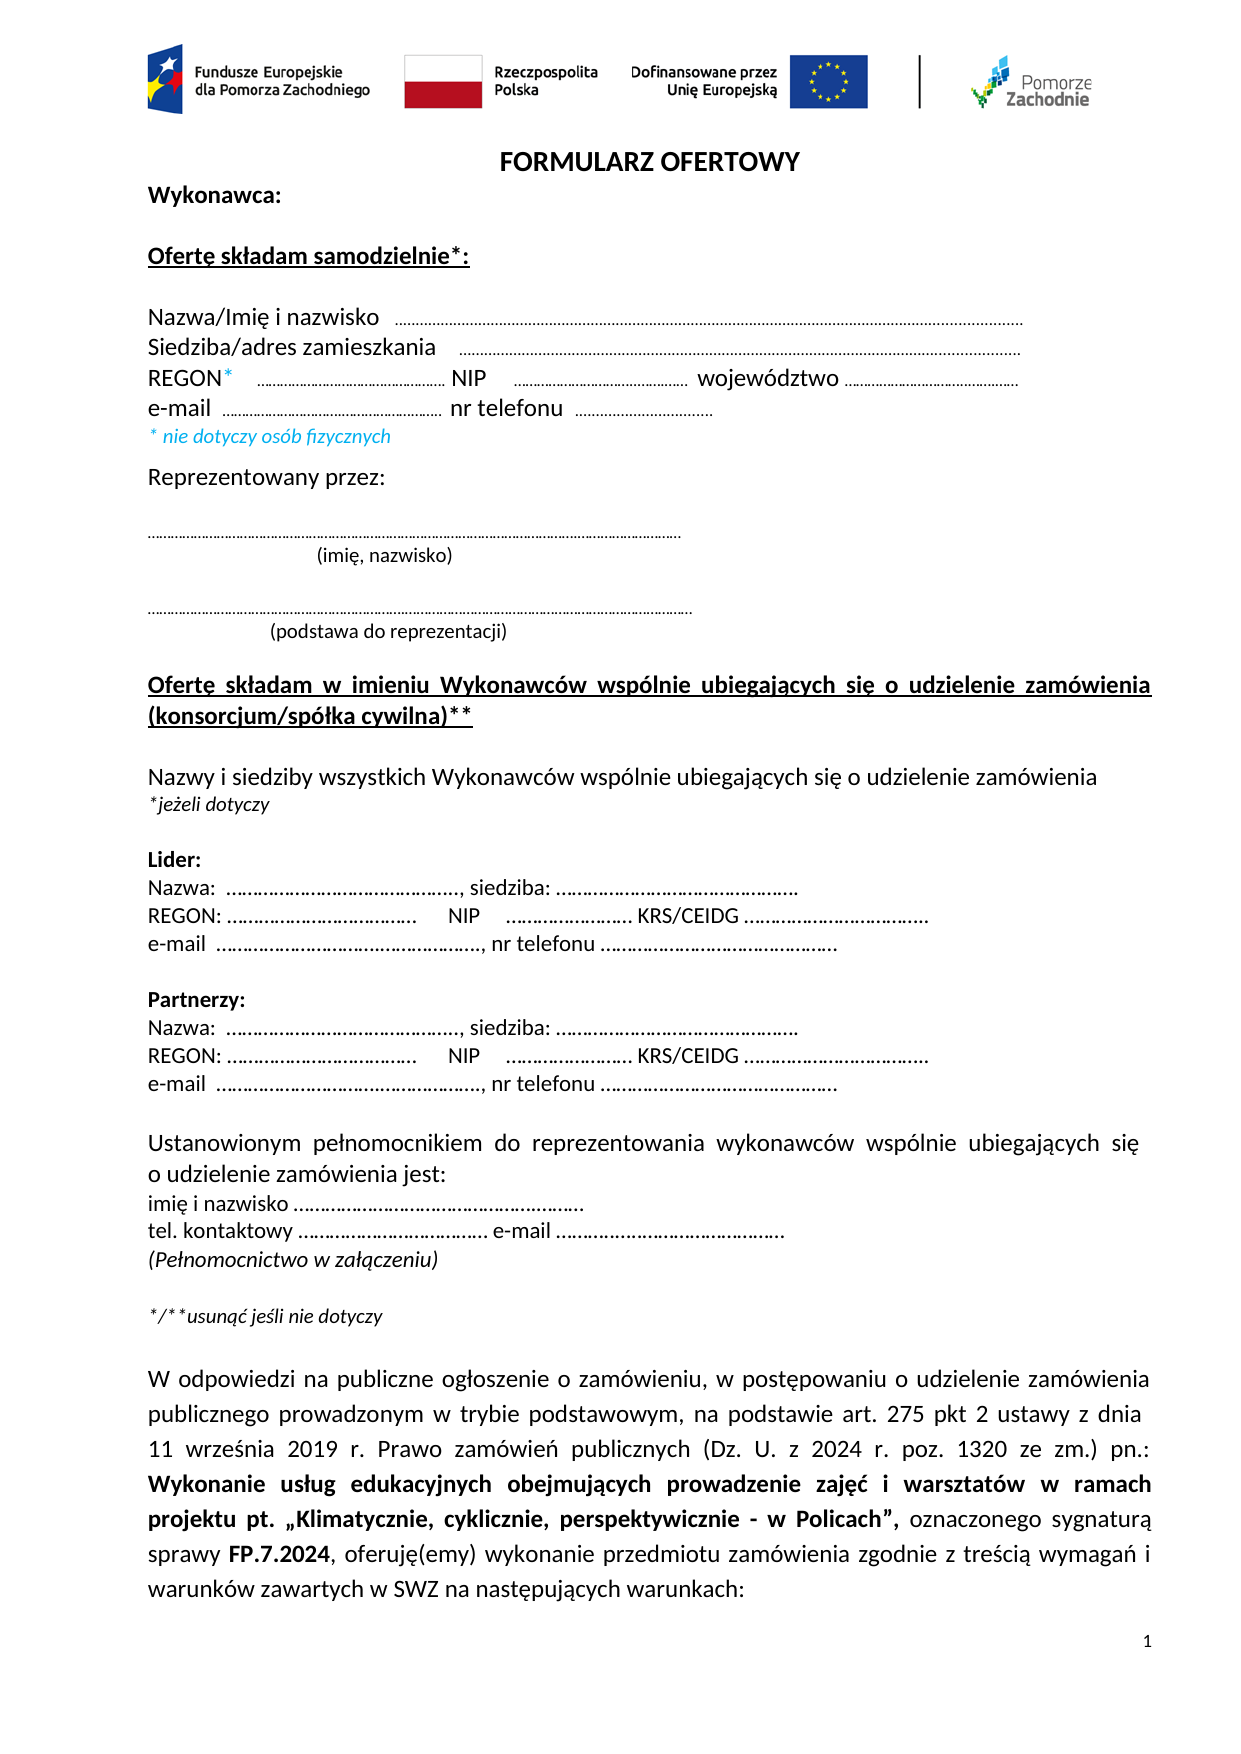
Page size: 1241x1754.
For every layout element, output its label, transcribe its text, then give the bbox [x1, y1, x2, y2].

text Reprezentowany przez: [148, 461, 1152, 491]
text ………………………………………………………….………………………………………………………………… [148, 598, 1152, 618]
text REGON: ……………………………… NIP …………………… KRS/CEIDG …………………………….. [148, 901, 1152, 929]
text */**usunąć jeśli nie dotyczy [148, 1303, 1152, 1329]
text Nazwy i siedziby wszystkich Wykonawców wspólnie ubiegających się o udzielenie zamówienia [148, 761, 1152, 791]
text Ustanowionym pełnomocnikiem do reprezentowania wykonawców wspólnie ubiegających się o udzielenie zamówienia jest: [148, 1128, 1152, 1189]
text Nazwa: …………………………………….., siedziba: ………………………………………. [148, 873, 1152, 901]
text e-mail ………………………….………………., nr telefonu ……………………………………… [148, 929, 1152, 957]
text ………………………………………………………………………………………………….……………………… [148, 522, 1152, 542]
text Nazwa/Imię i nazwisko [148, 301, 1152, 331]
text Partnerzy: [148, 985, 1152, 1013]
text e-mail ………………………….………………., nr telefonu ……………………………………… [148, 1069, 1152, 1097]
text tel. kontaktowy ……………………………… e-mail ………..…..……………………… [148, 1217, 1152, 1245]
text Wykonawca: [148, 179, 1152, 209]
text *jeżeli dotyczy [148, 791, 1152, 817]
text (Pełnomocnictwo w załączeniu) [148, 1245, 1152, 1273]
text Ofertę składam w imieniu Wykonawców wspólnie ubiegających się o udzielenie zamówienia (konsorcjum/spółka cywilna)** [148, 697, 1152, 730]
text REGON* …………………………………………. NIP …………………………..…….…… województwo …………………………..…….…… [148, 362, 1152, 392]
text Lider: [148, 845, 1152, 873]
text REGON: ……………………………… NIP …………………… KRS/CEIDG …………………………….. [148, 1041, 1152, 1069]
text e-mail ………………………….…………………….. nr telefonu [148, 392, 1152, 423]
text FORMULARZ OFERTOWY [148, 143, 1152, 179]
text imię i nazwisko ……………………………………….……… [148, 1189, 1152, 1217]
text W odpowiedzi na publiczne ogłoszenie o zamówieniu, w postępowaniu o udzielenie zamówienia publicznego prowadzonym w trybie podstawowym, na podstawie art. 275 pkt 2 ustawy z dnia 11 września 2019 r. Prawo zamówień publicznych (Dz. U. z 2024 r. poz. 1320 ze zm.) pn.: Wykonanie usług edukacyjnych obejmujących prowadzenie zajęć i warsztatów w ramach projektu pt. „Klimatycznie, cyklicznie, perspektywicznie - w Policach”, oznaczonego sygnaturą sprawy FP.7.2024, oferuję(emy) wykonanie przedmiotu zamówienia zgodnie z treścią wymagań i warunków zawartych w SWZ na następujących warunkach: [148, 1364, 1152, 1604]
text Ofertę składam w imieniu Wykonawców wspólnie ubiegających się o udzielenie zamówienia (konsorcjum/spółka cywilna)** [148, 669, 1152, 695]
text * nie dotyczy osób fizycznych [148, 423, 1152, 448]
text Nazwa: …………………………………….., siedziba: ………………………………………. [148, 1013, 1152, 1041]
text Siedziba/adres zamieszkania [148, 331, 1152, 362]
picture [147, 44, 1092, 114]
text (imię, nazwisko) [298, 542, 1152, 568]
text Ofertę składam samodzielnie*: [148, 240, 1152, 270]
text (podstawa do reprezentacji) [223, 618, 1152, 644]
